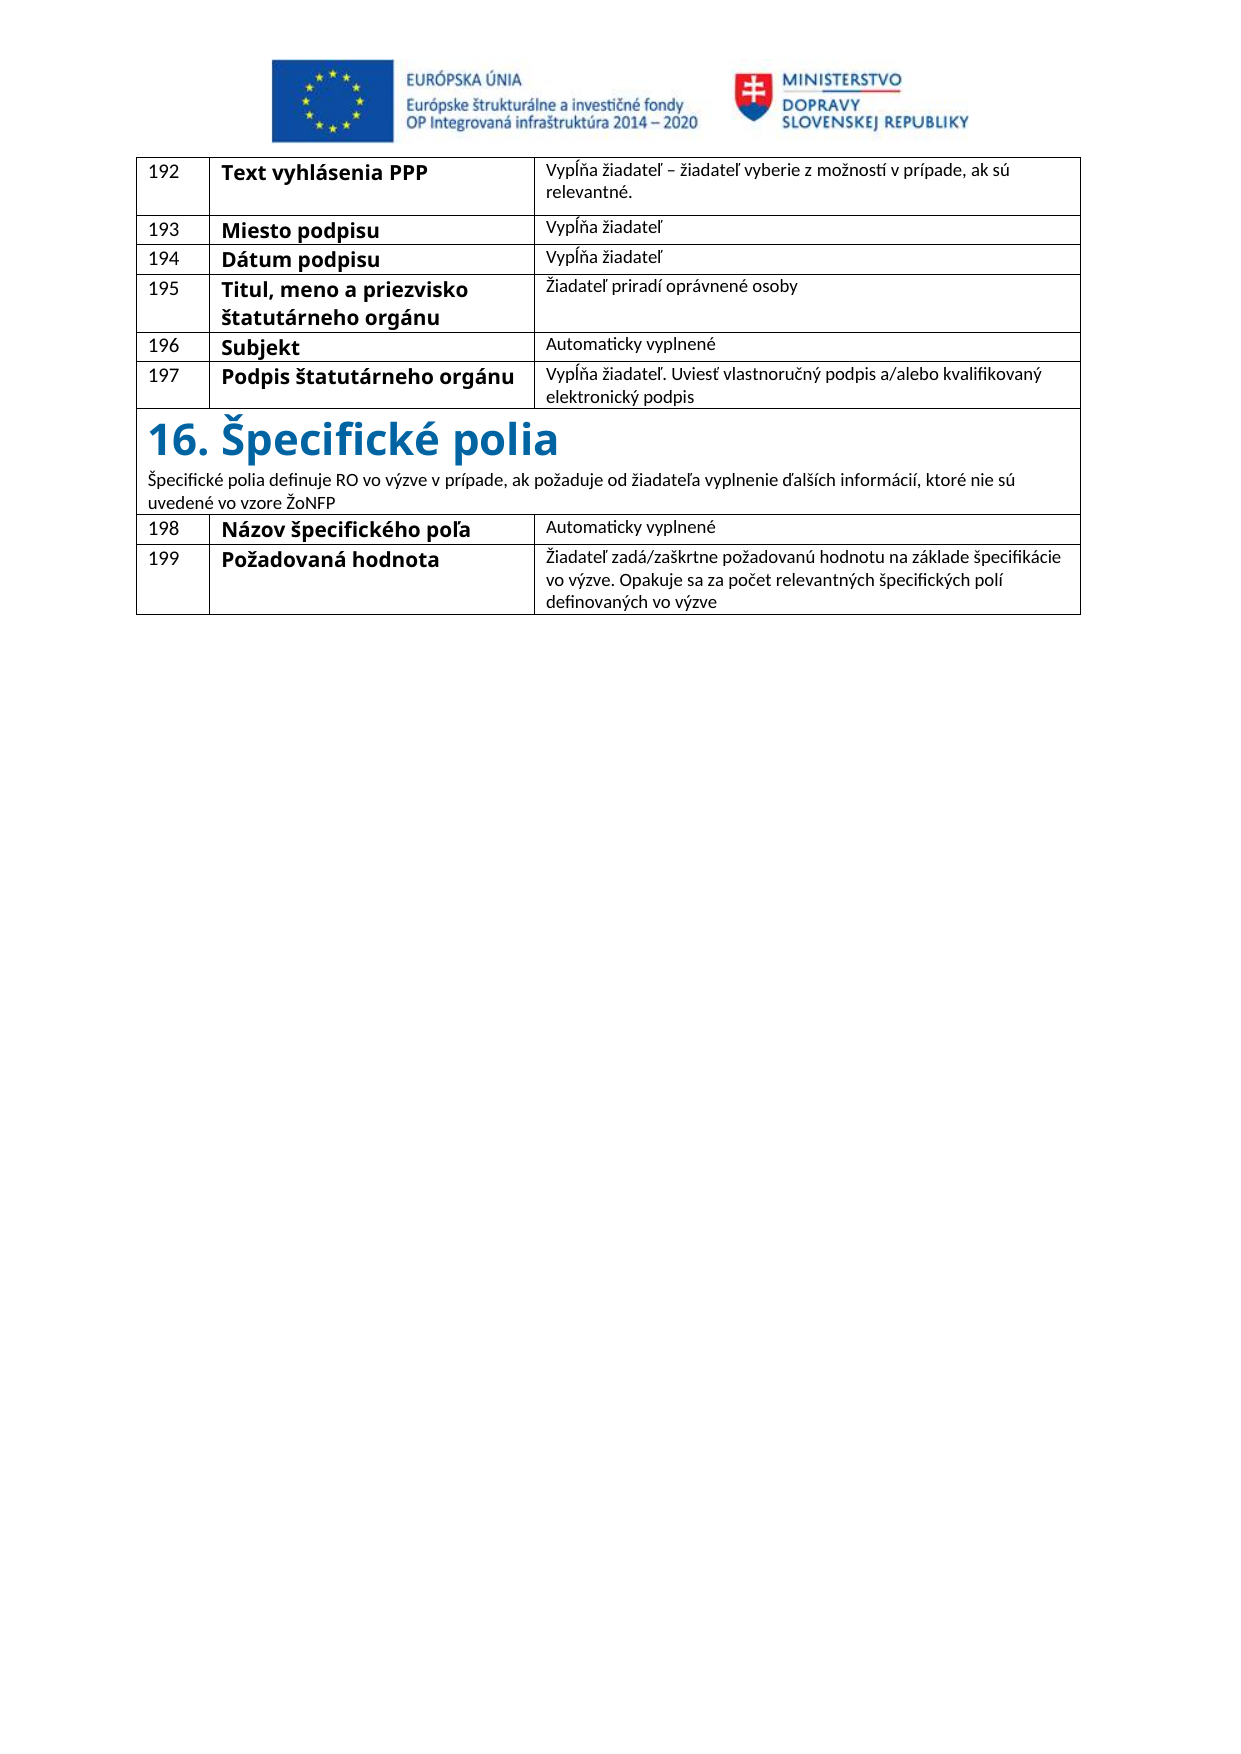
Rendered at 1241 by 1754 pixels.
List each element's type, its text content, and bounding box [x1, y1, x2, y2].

table_cell Vypĺňa žiadateľ. Uviesť vlastnoručný podpis a/alebo kvalifikovaný elektronický podpis [535, 362, 1080, 408]
table_cell 198 [137, 515, 209, 544]
table_cell 193 [137, 216, 209, 244]
table_cell 16. Špecifické polia Špecifické polia definuje RO vo výzve v prípade, ak požaduje od žiadateľa vyplnenie ďalších informácií, ktoré nie sú uvedené vo vzore ŽoNFP [137, 409, 1080, 514]
table_cell 195 [137, 275, 209, 332]
table_cell Titul, meno a priezvisko štatutárneho orgánu [210, 275, 534, 332]
table_cell Žiadateľ priradí oprávnené osoby [535, 275, 1080, 332]
table_cell Miesto podpisu [210, 216, 534, 244]
table_cell 199 [137, 545, 209, 614]
picture [271, 59, 969, 144]
table_cell Subjekt [210, 333, 534, 361]
table_cell Automaticky vyplnené [535, 515, 1080, 544]
table_cell Vypĺňa žiadateľ [535, 245, 1080, 274]
table_cell Dátum podpisu [210, 245, 534, 274]
table_cell Automaticky vyplnené [535, 333, 1080, 361]
table_cell Požadovaná hodnota [210, 545, 534, 614]
table_cell Text vyhlásenia PPP [210, 158, 534, 215]
table_cell 192 [137, 158, 209, 215]
table_cell Žiadateľ zadá/zaškrtne požadovanú hodnotu na základe špecifikácie vo výzve. Opakuje sa za počet relevantných špecifických polí definovaných vo výzve [535, 545, 1080, 614]
table_cell Vypĺňa žiadateľ [535, 216, 1080, 244]
table_cell Názov špecifického poľa [210, 515, 534, 544]
table_cell 197 [137, 362, 209, 408]
table_cell Podpis štatutárneho orgánu [210, 362, 534, 408]
table_cell Vypĺňa žiadateľ – žiadateľ vyberie z možností v prípade, ak sú relevantné. [535, 158, 1080, 215]
table_cell 194 [137, 245, 209, 274]
table_cell 196 [137, 333, 209, 361]
